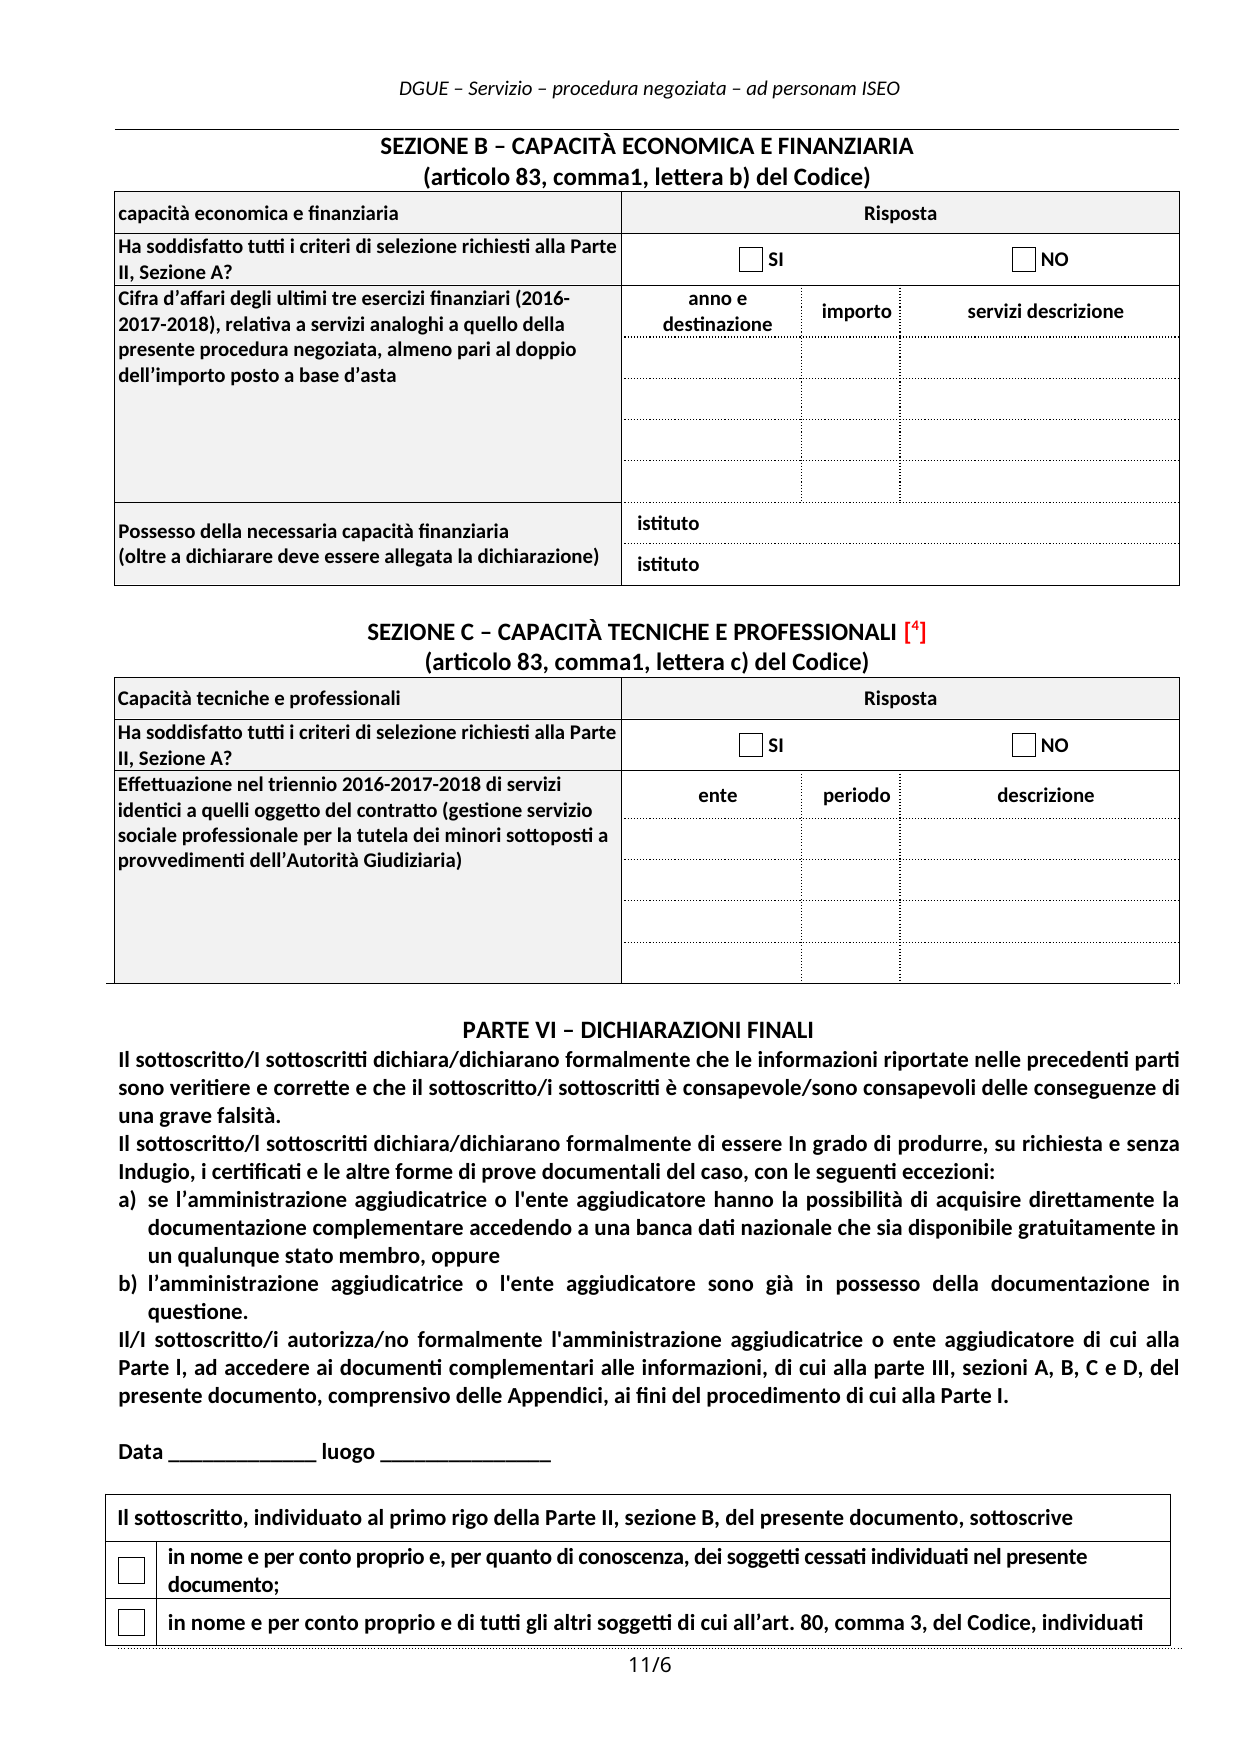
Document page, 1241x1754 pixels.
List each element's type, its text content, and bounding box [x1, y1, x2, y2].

table_cell [801, 818, 900, 859]
table_cell [900, 336, 1179, 378]
text Il/I sottoscritto/i autorizza/no formalmente l'amministrazione aggiudicatrice o ente aggiudicatore di cui alla Parte l, ad accedere ai documenti complementari alle informazioni, di cui alla parte III, sezioni A, B, C e D, del presente documento, comprensivo delle Appendici, ai fini del procedimento di cui alla Parte I. [118, 1325, 1181, 1409]
table_cell [801, 859, 900, 900]
table_cell istituto [622, 543, 1179, 584]
table_cell Effettuazione nel triennio 2016-2017-2018 di servizi identici a quelli oggetto del contratto (gestione servizio sociale professionale per la tutela dei minori sottoposti a provvedimenti dell’Autorità Giudiziaria) [115, 771, 621, 983]
table_cell [622, 419, 801, 460]
table_cell [900, 378, 1179, 419]
table_cell [801, 419, 900, 460]
table_cell importo [801, 286, 900, 336]
table_cell [622, 900, 801, 942]
table_cell [622, 378, 801, 419]
table_cell [622, 336, 801, 378]
table_cell SI [622, 720, 900, 770]
table_cell PARTE VI – DICHIARAZIONI FINALI [106, 984, 1170, 1045]
text Il sottoscritto/l sottoscritti dichiara/dichiarano formalmente di essere In grado di produrre, su richiesta e senza Indugio, i certificati e le altre forme di prove documentali del caso, con le seguenti eccezioni: [118, 1129, 1181, 1185]
text Data _____________ luogo _______________ [118, 1437, 1181, 1465]
table_cell Ha soddisfatto tutti i criteri di selezione richiesti alla Parte II, Sezione A? [115, 234, 621, 284]
table_cell Ha soddisfatto tutti i criteri di selezione richiesti alla Parte II, Sezione A? [115, 720, 621, 770]
table_cell Capacità tecniche e professionali [115, 678, 621, 718]
table_cell [801, 336, 900, 378]
table_cell [801, 460, 900, 502]
table_cell in nome e per conto proprio e, per quanto di conoscenza, dei soggetti cessati individuati nel presente documento; [157, 1542, 1170, 1598]
table_cell [900, 460, 1179, 502]
table_cell ente [622, 771, 801, 818]
table_cell [622, 818, 801, 859]
table_cell NO [900, 234, 1179, 284]
table_header SEZIONE B – CAPACITÀ ECONOMICA E FINANZIARIA (articolo 83, comma1, lettera b) del Codice) [115, 130, 1179, 191]
table_cell [622, 859, 801, 900]
table_cell istituto [622, 502, 1179, 543]
table_cell [900, 818, 1179, 859]
table_cell [801, 942, 900, 983]
table_cell Cifra d’affari degli ultimi tre esercizi finanziari (2016-2017-2018), relativa a servizi analoghi a quello della presente procedura negoziata, almeno pari al doppio dell’importo posto a base d’asta [115, 286, 621, 502]
table_cell [900, 859, 1179, 900]
table_cell [622, 460, 801, 502]
table_cell [900, 419, 1179, 460]
table_cell [106, 1599, 156, 1645]
text Il sottoscritto/I sottoscritti dichiara/dichiarano formalmente che le informazioni riportate nelle precedenti parti sono veritiere e corrette e che il sottoscritto/i sottoscritti è consapevole/sono consapevoli delle conseguenze di una grave falsità. [118, 1045, 1181, 1129]
table_cell Risposta [622, 678, 1179, 718]
table_cell anno e destinazione [622, 286, 801, 336]
table_cell [900, 900, 1179, 942]
table_cell [622, 942, 801, 983]
table_cell Risposta [622, 192, 1179, 233]
table_cell servizi descrizione [900, 286, 1179, 336]
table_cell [157, 1599, 1170, 1645]
table_cell descrizione [900, 771, 1179, 818]
table_cell [900, 942, 1179, 983]
table_cell [801, 900, 900, 942]
table_cell NO [900, 720, 1179, 770]
table_cell capacità economica e finanziaria [115, 192, 621, 233]
table_cell Possesso della necessaria capacità finanziaria (oltre a dichiarare deve essere allegata la dichiarazione) [115, 503, 621, 584]
table_cell SEZIONE C – CAPACITÀ TECNICHE E PROFESSIONALI [] (articolo 83, comma1, lettera c) del Codice) [115, 586, 1179, 677]
table_cell [106, 1542, 156, 1598]
table_cell periodo [801, 771, 900, 818]
text b) l’amministrazione aggiudicatrice o l'ente aggiudicatore sono già in possesso della documentazione in questione. [118, 1269, 1181, 1325]
table_cell SI [622, 234, 900, 284]
table_cell [801, 378, 900, 419]
table_header Il sottoscritto, individuato al primo rigo della Parte II, sezione B, del presente documento, sottoscrive [106, 1495, 1170, 1541]
text a) se l’amministrazione aggiudicatrice o l'ente aggiudicatore hanno la possibilità di acquisire direttamente la documentazione complementare accedendo a una banca dati nazionale che sia disponibile gratuitamente in un qualunque stato membro, oppure [118, 1185, 1181, 1269]
